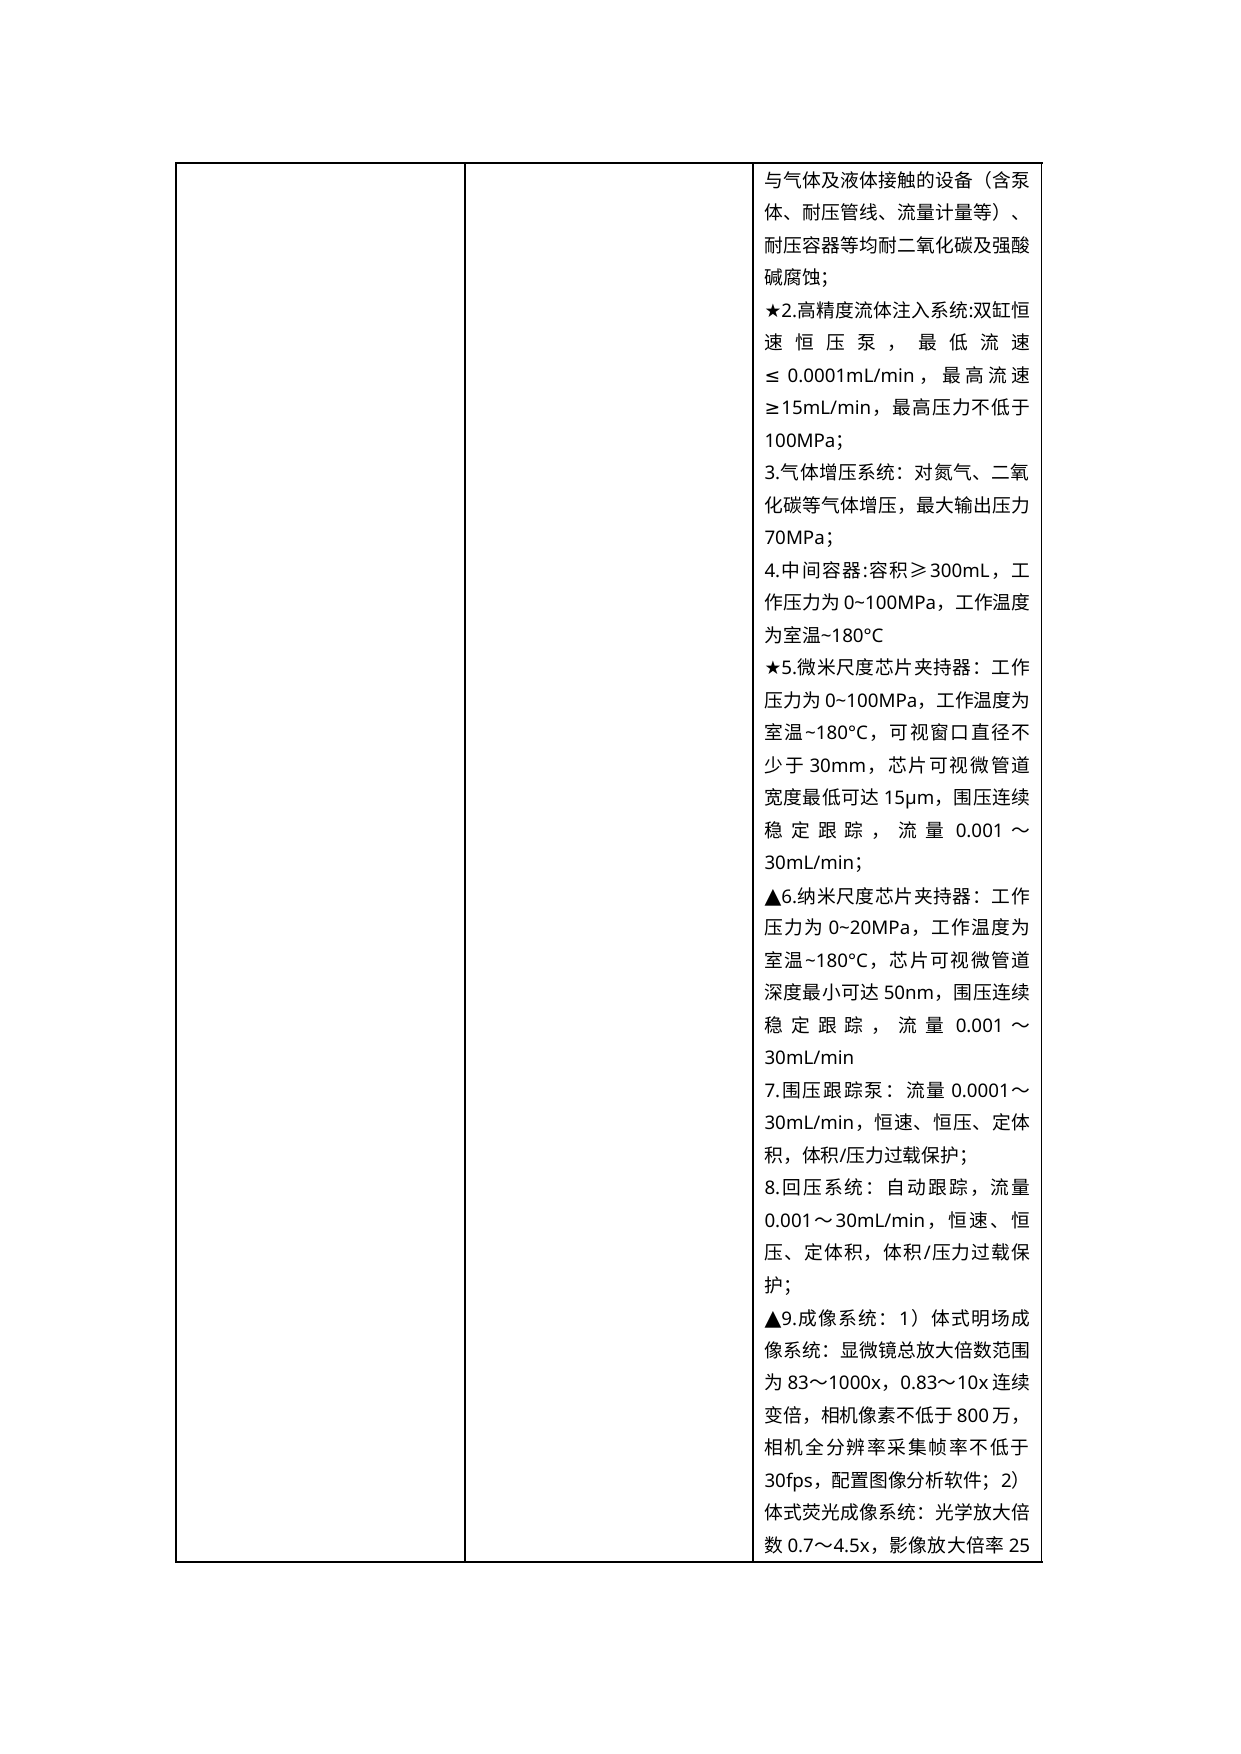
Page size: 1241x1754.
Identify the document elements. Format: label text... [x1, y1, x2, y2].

table_cell [466, 164, 752, 1561]
table_cell 1 [177, 164, 464, 1561]
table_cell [754, 164, 1041, 1561]
